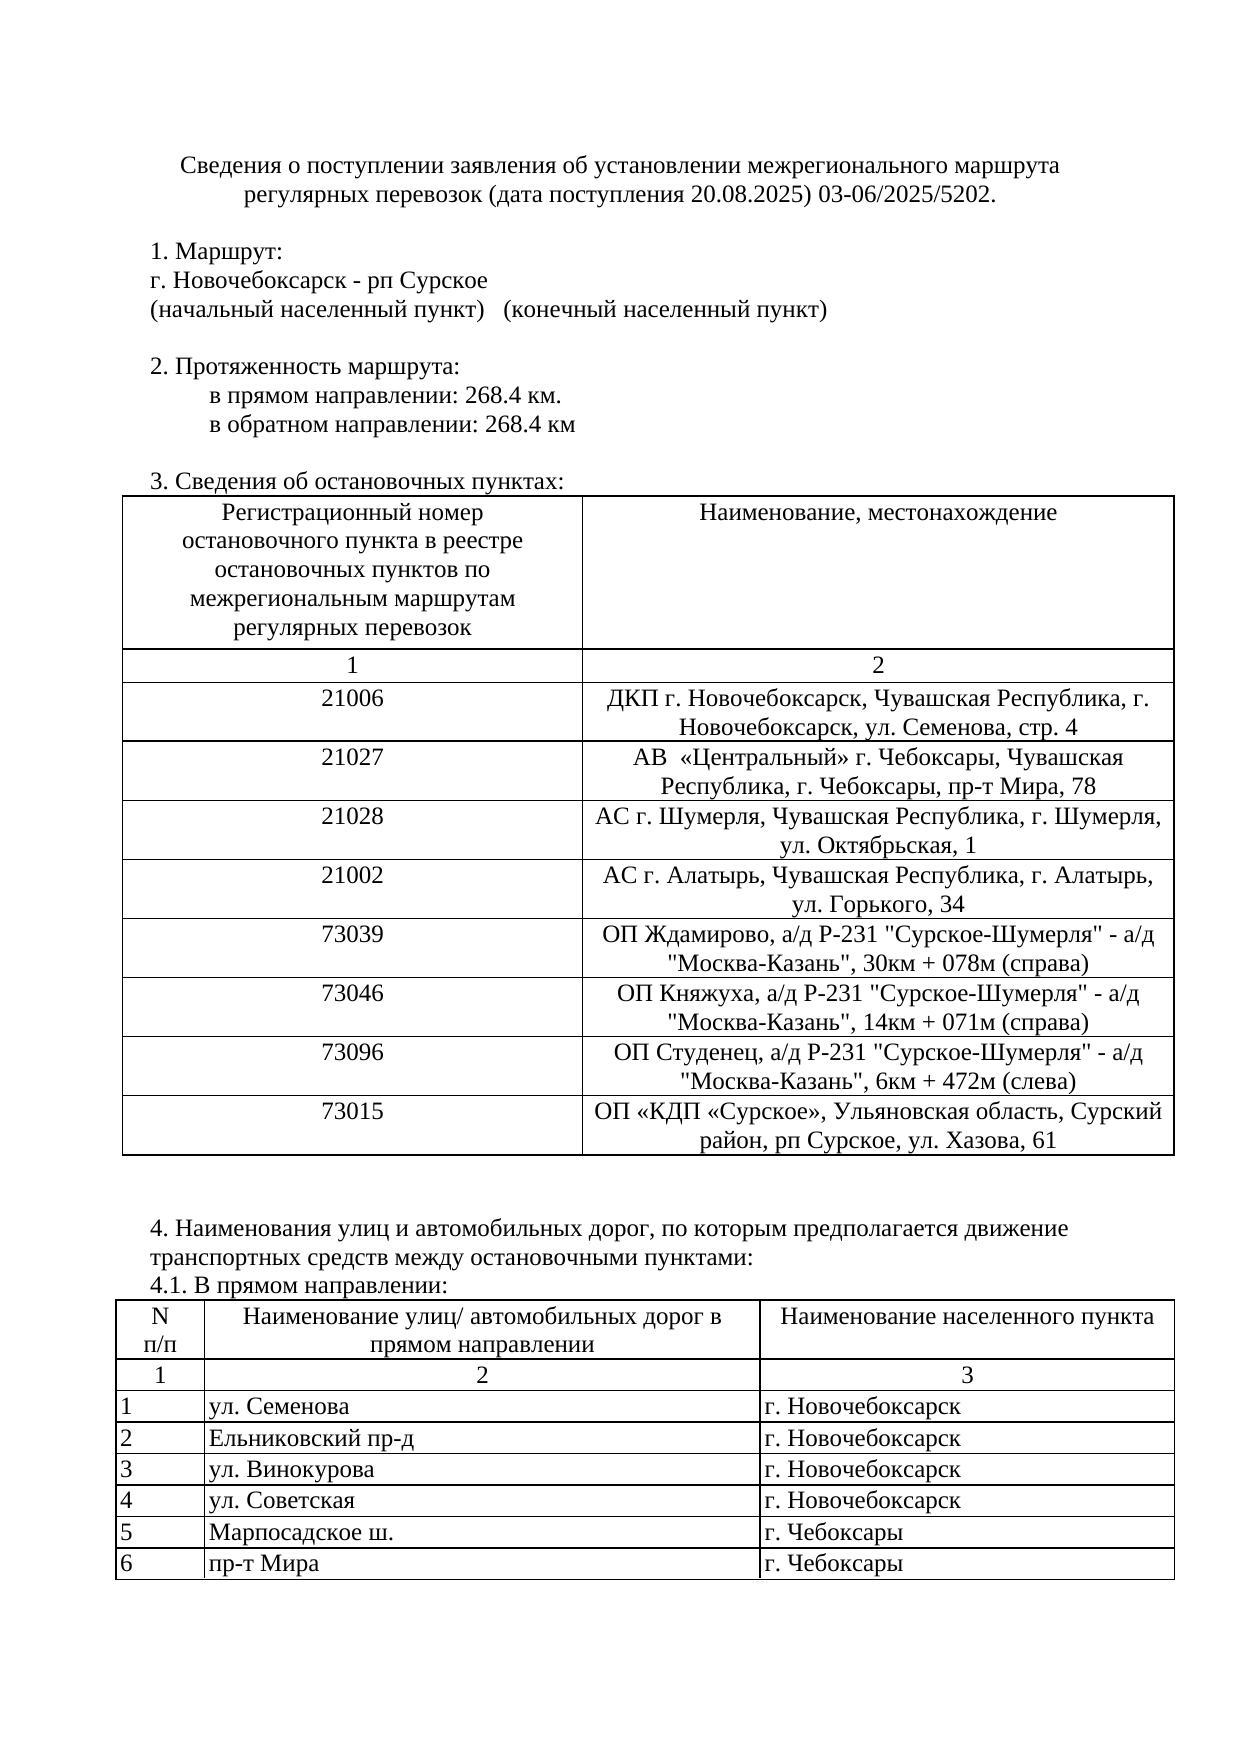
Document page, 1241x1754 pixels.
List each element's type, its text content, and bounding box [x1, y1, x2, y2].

table_header Наименование, местонахождение [583, 497, 1173, 648]
table_cell 1 [123, 650, 582, 681]
table_cell 73039 [123, 919, 582, 977]
text 3. Сведения об остановочных пунктах: [150, 466, 1090, 495]
text 4.1. В прямом направлении: [150, 1270, 1090, 1299]
table_cell 6 [117, 1549, 204, 1578]
table_header Наименование населенного пункта [761, 1301, 1174, 1358]
text г. Новочебоксарск - рп Сурское [150, 265, 1090, 294]
text 4. Наименования улиц и автомобильных дорог, по которым предполагается движение транспортных средств между остановочными пунктами: [150, 1213, 1090, 1270]
table_cell г. Новочебоксарск [761, 1486, 1174, 1516]
table_cell ул. Винокурова [205, 1454, 759, 1484]
table_cell 3 [761, 1360, 1174, 1390]
table_cell г. Новочебоксарск [761, 1454, 1174, 1484]
table_cell 73046 [123, 978, 582, 1036]
table_cell 3 [117, 1454, 204, 1484]
text Сведения о поступлении заявления об установлении межрегионального маршрута регулярных перевозок (дата поступления 20.08.2025) 03-06/2025/5202. [150, 150, 1090, 207]
table_cell АС г. Алатырь, Чувашская Республика, г. Алатырь, ул. Горького, 34 [583, 860, 1173, 918]
table_cell 2 [583, 650, 1173, 681]
table_header Регистрационный номер остановочного пункта в реестре остановочных пунктов по межрегиональным маршрутам регулярных перевозок [123, 497, 582, 648]
table_cell Ельниковский пр-д [205, 1423, 759, 1453]
text в обратном направлении: 268.4 км [150, 409, 1090, 437]
table_cell 5 [117, 1517, 204, 1547]
table_cell 1 [117, 1391, 204, 1421]
table_cell пр-т Мира [205, 1549, 759, 1578]
text 2. Протяженность маршрута: [150, 351, 1090, 380]
table_cell г. Чебоксары [761, 1549, 1174, 1578]
table_cell 21027 [123, 742, 582, 799]
text (начальный населенный пункт) (конечный населенный пункт) [150, 294, 1090, 322]
text в прямом направлении: 268.4 км. [150, 380, 1090, 409]
table_cell г. Новочебоксарск [761, 1423, 1174, 1453]
table_cell 21002 [123, 860, 582, 918]
table_cell 21006 [123, 683, 582, 740]
table_cell Марпосадское ш. [205, 1517, 759, 1547]
table_cell 21028 [123, 801, 582, 858]
table_cell ул. Семенова [205, 1391, 759, 1421]
table_cell ОП Княжуха, а/д Р-231 "Сурское-Шумерля" - а/д "Москва-Казань", 14км + 071м (справа) [583, 978, 1173, 1036]
text 1. Маршрут: [150, 236, 1090, 265]
table_cell 73015 [123, 1096, 582, 1154]
table_cell г. Чебоксары [761, 1517, 1174, 1547]
table_header Наименование улиц/ автомобильных дорог в прямом направлении [205, 1301, 759, 1358]
table_cell ДКП г. Новочебоксарск, Чувашская Республика, г. Новочебоксарск, ул. Семенова, стр. 4 [583, 683, 1173, 740]
table_cell ОП Студенец, а/д Р-231 "Сурское-Шумерля" - а/д "Москва-Казань", 6км + 472м (слева) [583, 1037, 1173, 1095]
table_cell 73096 [123, 1037, 582, 1095]
table_header N п/п [117, 1301, 204, 1358]
table_cell 2 [205, 1360, 759, 1390]
table_cell ОП Ждамирово, а/д Р-231 "Сурское-Шумерля" - а/д "Москва-Казань", 30км + 078м (справа) [583, 919, 1173, 977]
table_cell 2 [117, 1423, 204, 1453]
table_cell ул. Советская [205, 1486, 759, 1516]
table_cell АВ «Центральный» г. Чебоксары, Чувашская Республика, г. Чебоксары, пр-т Мира, 78 [583, 742, 1173, 799]
table_cell АС г. Шумерля, Чувашская Республика, г. Шумерля, ул. Октябрьская, 1 [583, 801, 1173, 858]
table_cell 1 [117, 1360, 204, 1390]
table_cell ОП «КДП «Сурское», Ульяновская область, Сурский район, рп Сурское, ул. Хазова, 61 [583, 1096, 1173, 1154]
table_cell г. Новочебоксарск [761, 1391, 1174, 1421]
table_cell 4 [117, 1486, 204, 1516]
